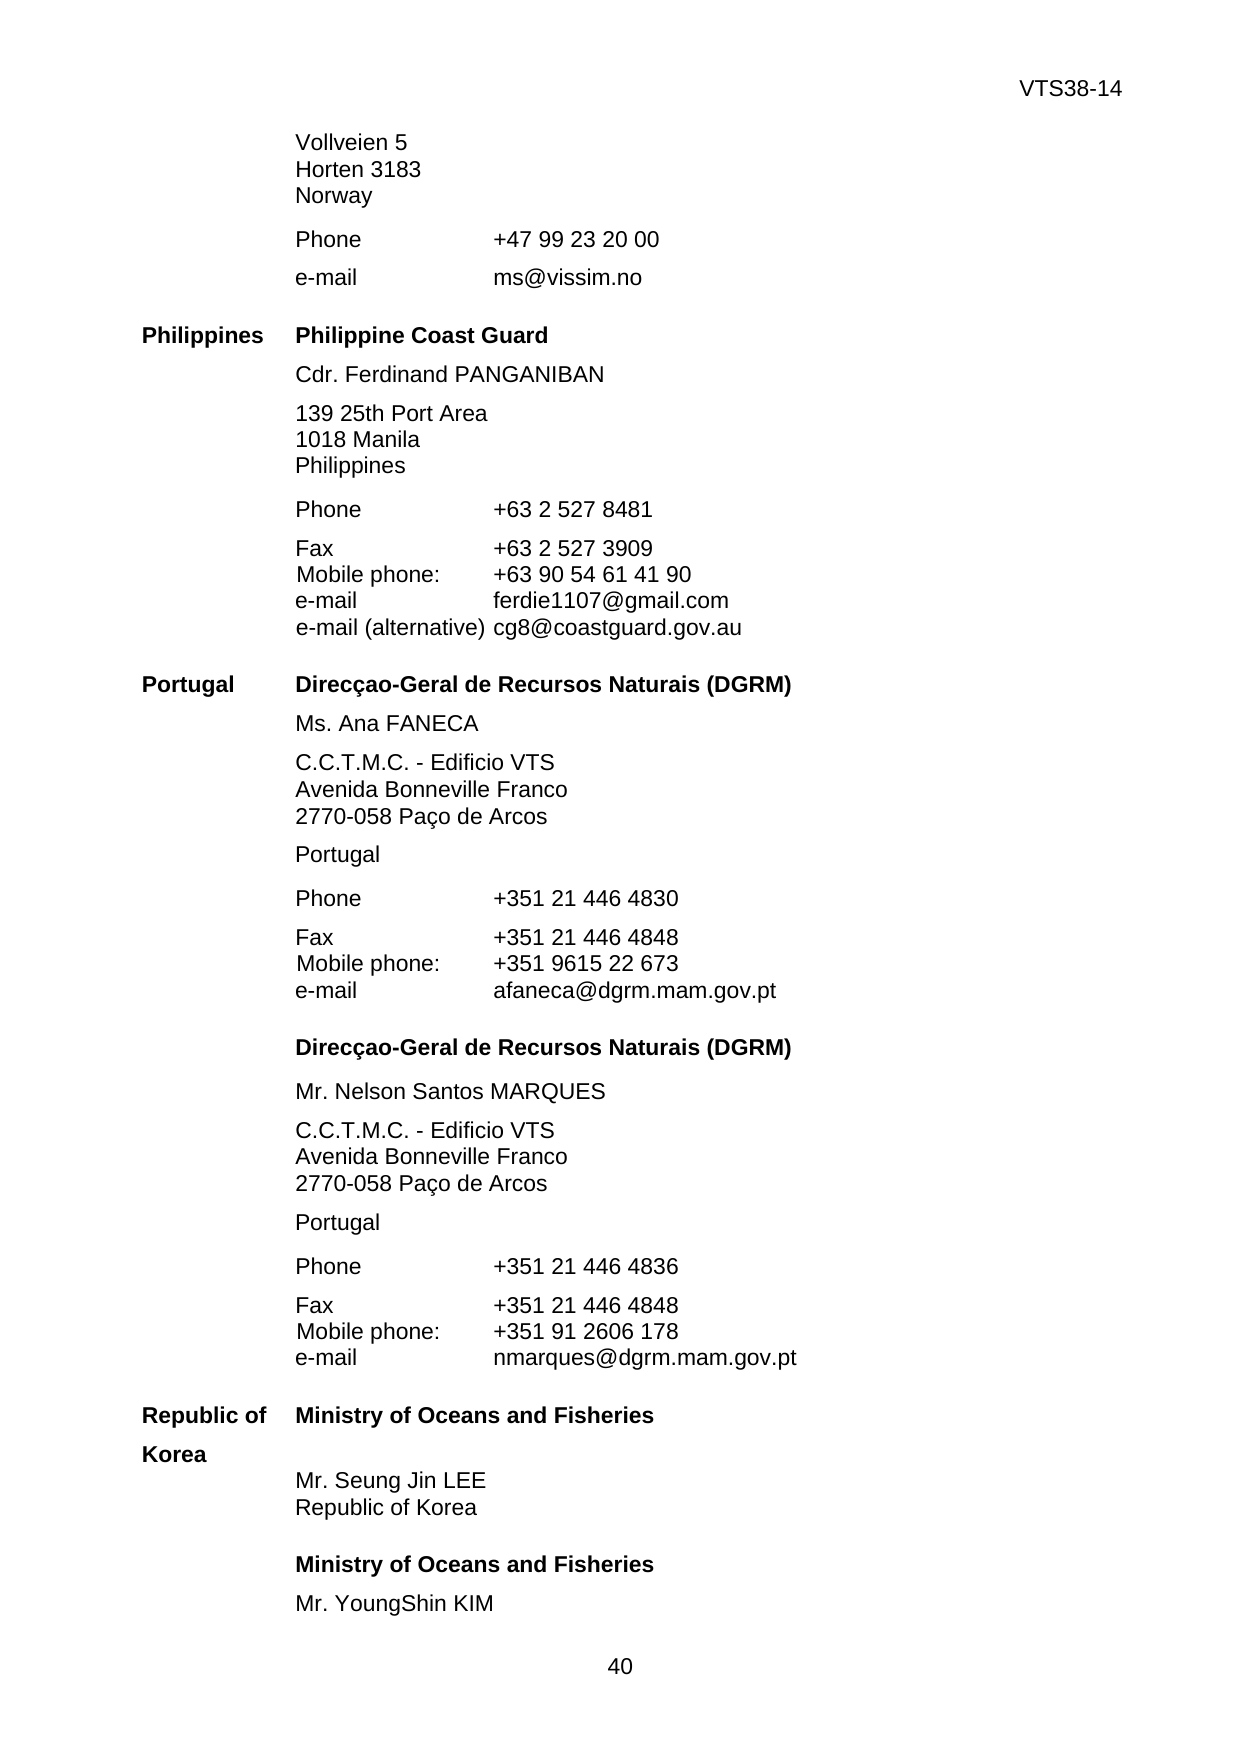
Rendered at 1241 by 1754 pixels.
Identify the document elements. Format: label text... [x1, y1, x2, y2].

text e-mail ms@vissim.no [118, 264, 1122, 291]
text Horten 3183 [118, 156, 1122, 182]
text Phone +351 21 446 4830 [118, 885, 1122, 911]
text Portugal Direcçao-Geral de Recursos Naturais (DGRM) [118, 671, 1122, 698]
text Philippines Philippine Coast Guard [118, 322, 1122, 348]
text e-mail nmarques@dgrm.mam.gov.pt [118, 1344, 1122, 1371]
text Phone +63 2 527 8481 [118, 496, 1122, 522]
text e-mail (alternative) cg8@coastguard.gov.au [118, 614, 1122, 640]
text Fax +63 2 527 3909 [118, 535, 1122, 561]
text 2770-058 Paço de Arcos [118, 803, 1122, 829]
text Mr. Nelson Santos MARQUES [118, 1078, 1122, 1104]
text Mobile phone: +63 90 54 61 41 90 [118, 561, 1122, 587]
text Republic of Ministry of Oceans and Fisheries [118, 1402, 1122, 1428]
text Portugal [118, 841, 1122, 868]
text Republic of Korea [118, 1493, 1122, 1520]
text C.C.T.M.C. - Edificio VTS [118, 1117, 1122, 1143]
text 139 25th Port Area [118, 400, 1122, 426]
text Portugal [118, 1209, 1122, 1236]
text C.C.T.M.C. - Edificio VTS [118, 749, 1122, 776]
text Phone +351 21 446 4836 [118, 1253, 1122, 1279]
text Avenida Bonneville Franco [118, 1143, 1122, 1169]
text 2770-058 Paço de Arcos [118, 1170, 1122, 1197]
text Korea [118, 1441, 1122, 1467]
text e-mail afaneca@dgrm.mam.gov.pt [118, 977, 1122, 1003]
text Fax +351 21 446 4848 [118, 1292, 1122, 1318]
text Mobile phone: +351 9615 22 673 [118, 950, 1122, 977]
text e-mail ferdie1107@gmail.com [118, 587, 1122, 614]
text Direcçao-Geral de Recursos Naturais (DGRM) [118, 1034, 1122, 1061]
text Norway [118, 182, 1122, 208]
text Mobile phone: +351 91 2606 178 [118, 1318, 1122, 1344]
text Philippines [118, 452, 1122, 479]
text Cdr. Ferdinand PANGANIBAN [118, 361, 1122, 387]
text 1018 Manila [118, 426, 1122, 452]
text Mr. Seung Jin LEE [118, 1467, 1122, 1493]
text Fax +351 21 446 4848 [118, 924, 1122, 950]
text Ministry of Oceans and Fisheries [118, 1551, 1122, 1577]
text Vollveien 5 [118, 129, 1122, 156]
text Mr. YoungShin KIM [118, 1590, 1122, 1616]
text Ms. Ana FANECA [118, 710, 1122, 737]
text Avenida Bonneville Franco [118, 776, 1122, 802]
text Phone +47 99 23 20 00 [118, 226, 1122, 252]
